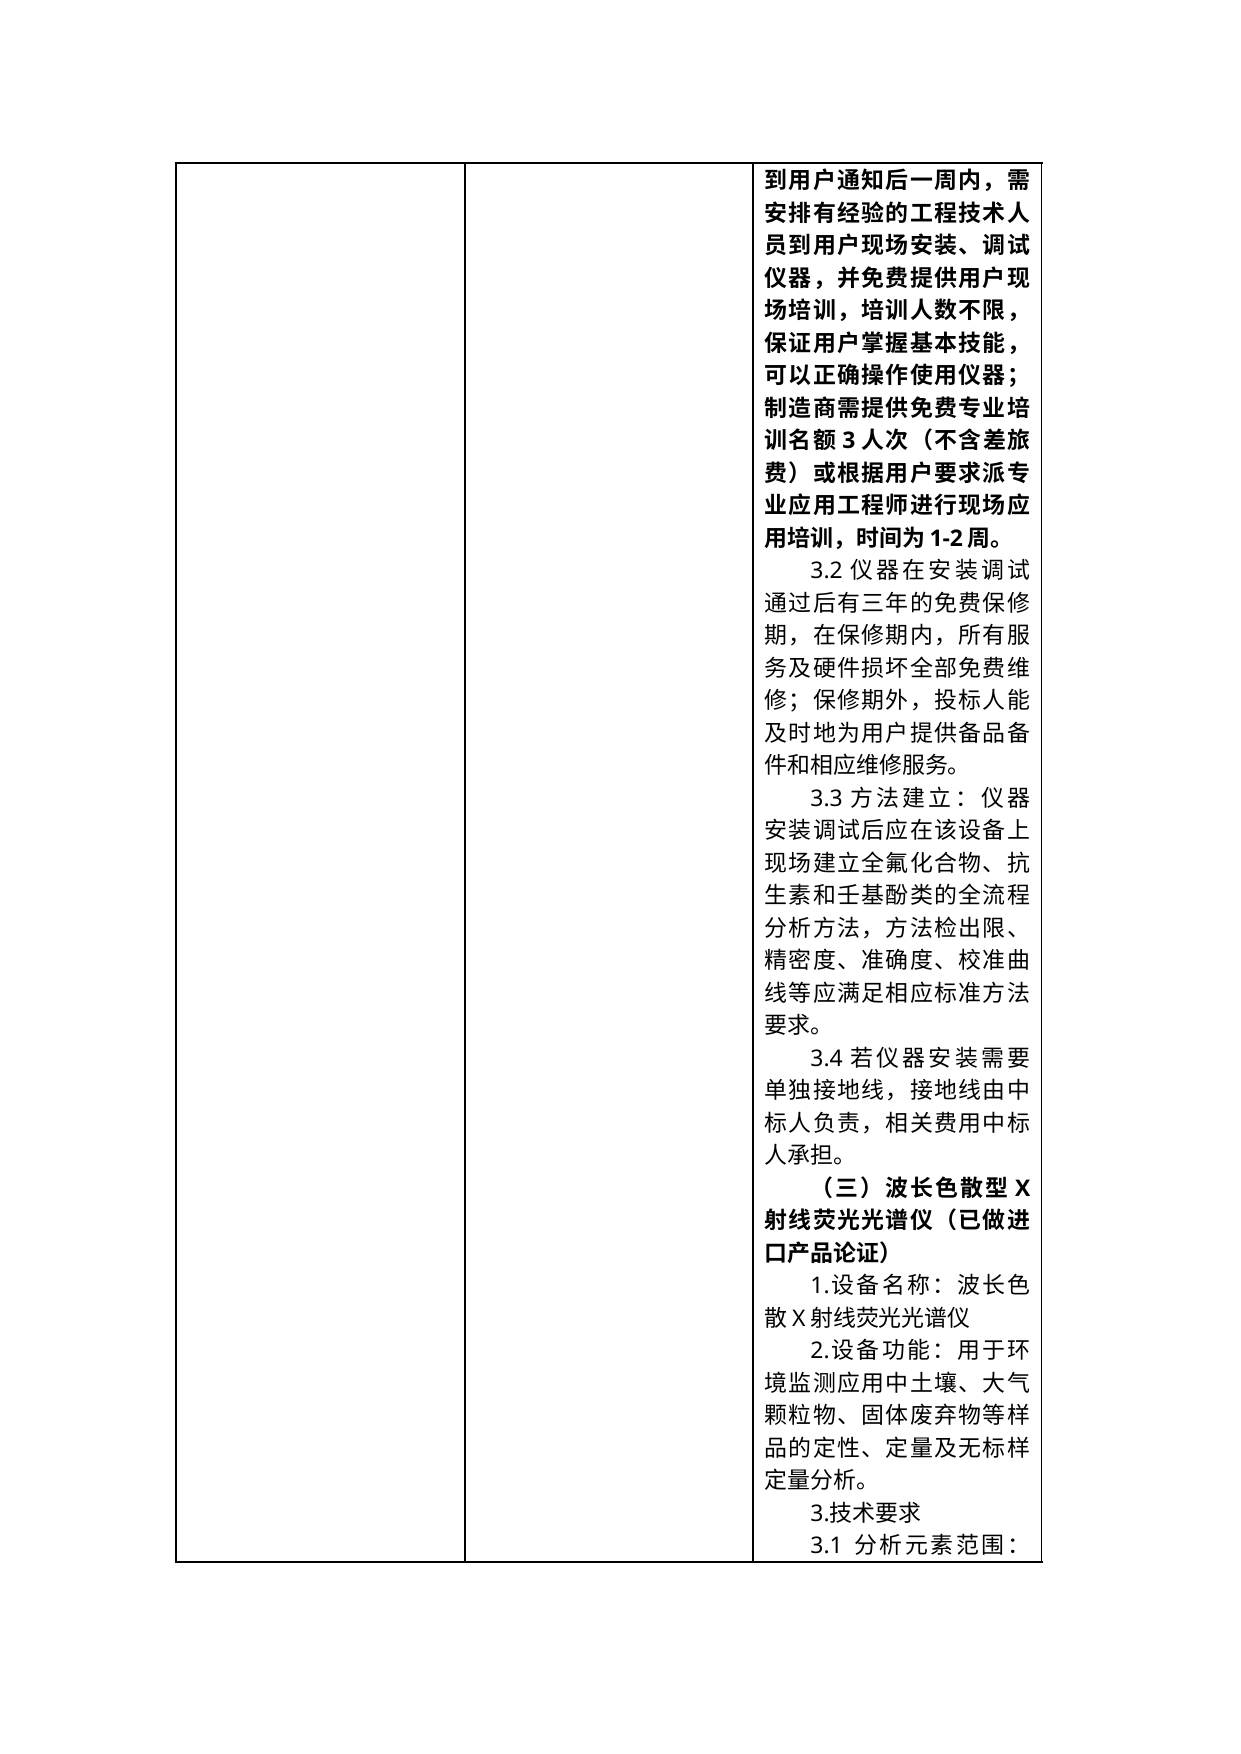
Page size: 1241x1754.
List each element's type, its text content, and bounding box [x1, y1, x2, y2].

table_cell [466, 164, 752, 1561]
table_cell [754, 164, 1041, 1561]
table_cell 1 [177, 164, 464, 1561]
